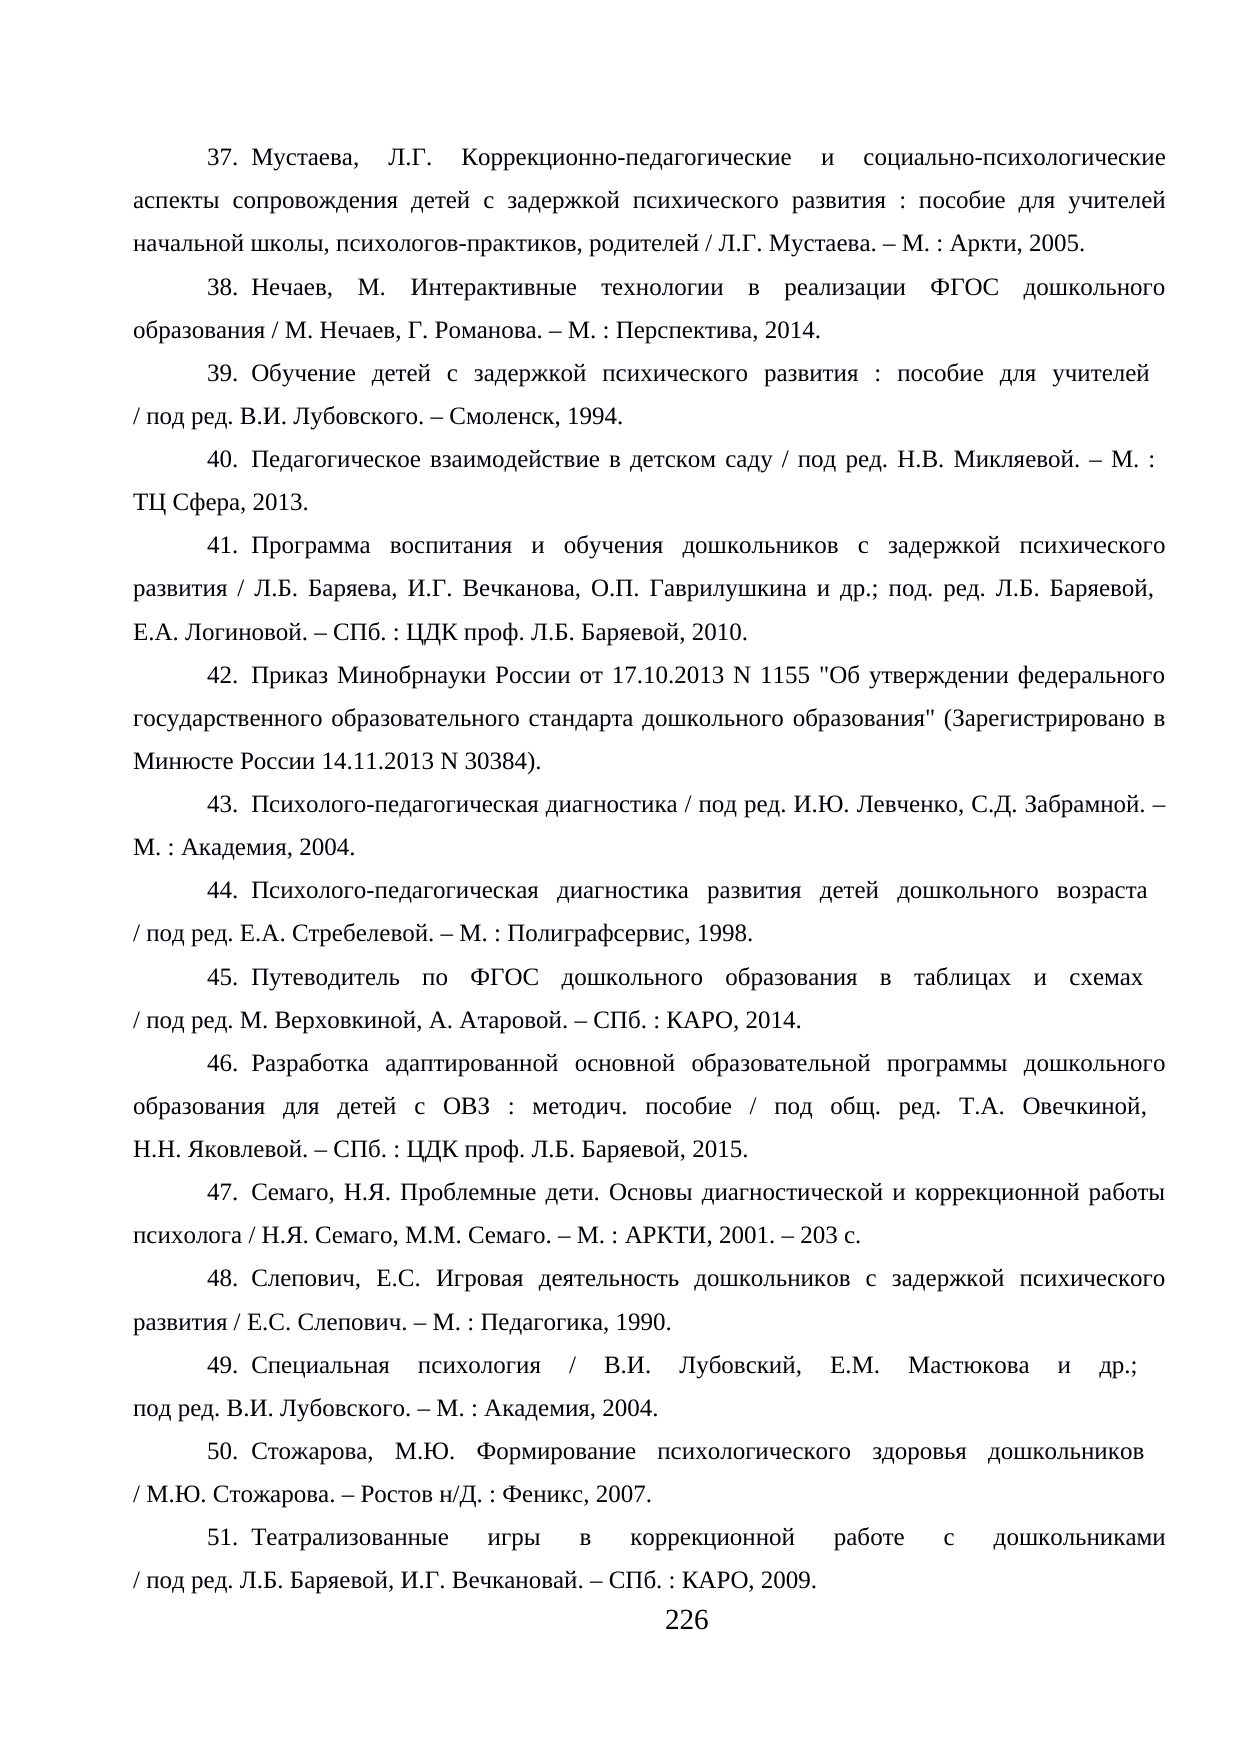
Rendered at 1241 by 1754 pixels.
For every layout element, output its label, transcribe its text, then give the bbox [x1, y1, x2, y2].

list Педагогическое взаимодействие в детском саду / под ред. Н.В. Микляевой. – М. : ТЦ Сфера, 2013. [133, 444, 1166, 516]
list Программа воспитания и обучения дошкольников с задержкой психического развития / Л.Б. Баряева, И.Г. Вечканова, О.П. Гаврилушкина и др.; под. ред. Л.Б. Баряевой, Е.А. Логиновой. – СПб. : ЦДК проф. Л.Б. Баряевой, 2010. [133, 530, 1166, 645]
list Стожарова, М.Ю. Формирование психологического здоровья дошкольников / М.Ю. Стожарова. – Ростов н/Д. : Феникс, 2007. [133, 1436, 1166, 1508]
list Специальная психология / В.И. Лубовский, Е.М. Мастюкова и др.; под ред. В.И. Лубовского. – М. : Академия, 2004. [133, 1350, 1166, 1422]
list Приказ Минобрнауки России от 17.10.2013 N 1155 "Об утверждении федерального государственного образовательного стандарта дошкольного образования" (Зарегистрировано в Минюсте России 14.11.2013 N 30384). [133, 660, 1166, 775]
list Семаго, Н.Я. Проблемные дети. Основы диагностической и коррекционной работы психолога / Н.Я. Семаго, М.М. Семаго. – М. : АРКТИ, 2001. – 203 с. [133, 1177, 1166, 1249]
list Психолого-педагогическая диагностика / под ред. И.Ю. Левченко, С.Д. Забрамной. – М. : Академия, 2004. [133, 789, 1166, 861]
list Психолого-педагогическая диагностика развития детей дошкольного возраста / под ред. Е.А. Стребелевой. – М. : Полиграфсервис, 1998. [133, 875, 1166, 947]
list Разработка адаптированной основной образовательной программы дошкольного образования для детей с ОВЗ : методич. пособие / под общ. ред. Т.А. Овечкиной, Н.Н. Яковлевой. – СПб. : ЦДК проф. Л.Б. Баряевой, 2015. [133, 1048, 1166, 1163]
list Мустаева, Л.Г. Коррекционно-педагогические и социально-психологические аспекты сопровождения детей с задержкой психического развития : пособие для учителей начальной школы, психологов-практиков, родителей / Л.Г. Мустаева. – М. : Аркти, 2005. [133, 142, 1166, 257]
list Обучение детей с задержкой психического развития : пособие для учителей / под ред. В.И. Лубовского. – Смоленск, 1994. [133, 358, 1166, 430]
list Слепович, Е.С. Игровая деятельность дошкольников с задержкой психического развития / Е.С. Слепович. – М. : Педагогика, 1990. [133, 1263, 1166, 1335]
list Нечаев, М. Интерактивные технологии в реализации ФГОС дошкольного образования / М. Нечаев, Г. Романова. – М. : Перспектива, 2014. [133, 272, 1166, 343]
list Театрализованные игры в коррекционной работе с дошкольниками / под ред. Л.Б. Баряевой, И.Г. Вечкановай. – СПб. : КАРО, 2009. [133, 1522, 1166, 1594]
list Путеводитель по ФГОС дошкольного образования в таблицах и схемах / под ред. М. Верховкиной, А. Атаровой. – СПб. : КАРО, 2014. [133, 962, 1166, 1033]
